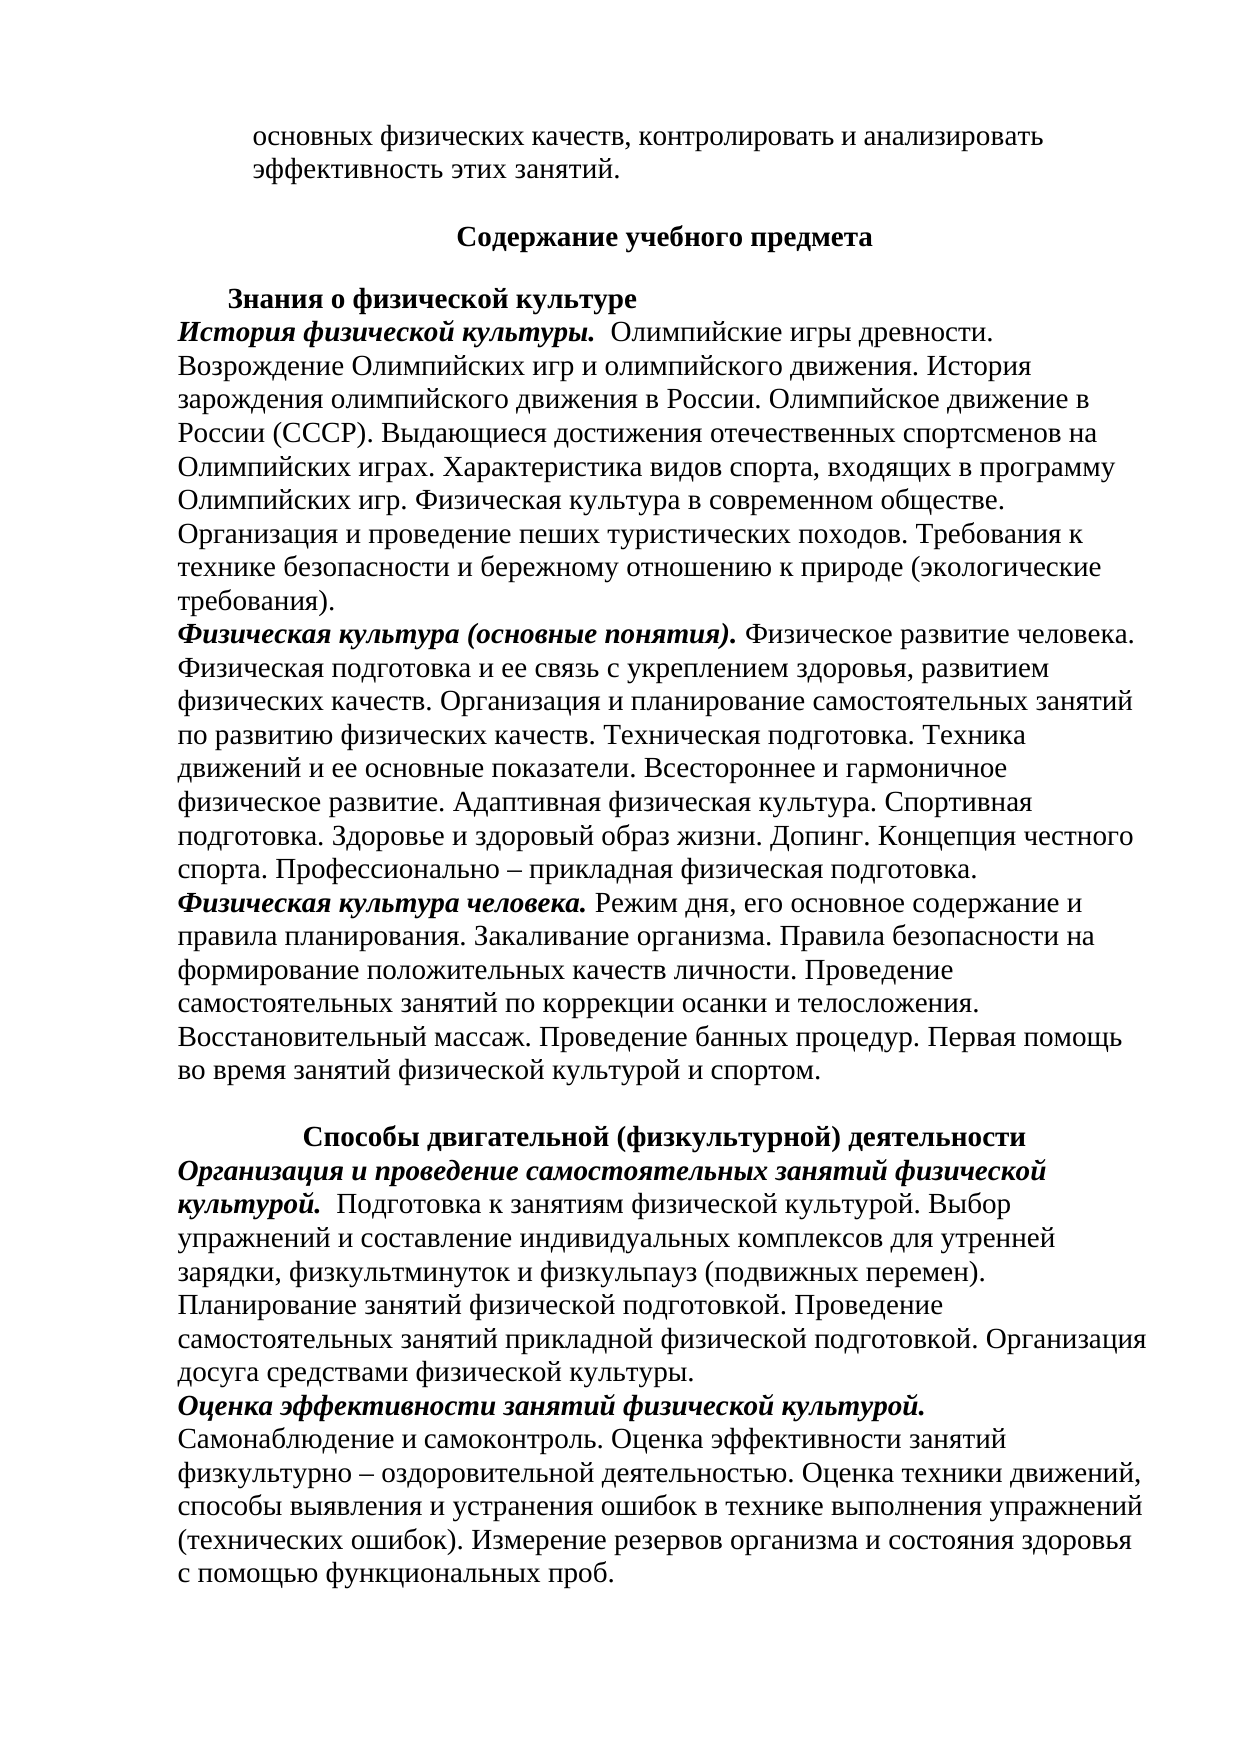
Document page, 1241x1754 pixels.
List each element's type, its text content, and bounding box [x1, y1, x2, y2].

text Знания о физической культуре [177, 281, 1152, 314]
text Физическая культура человека. Режим дня, его основное содержание и правила планирования. Закаливание организма. Правила безопасности на формирование положительных качеств личности. Проведение самостоятельных занятий по коррекции осанки и телосложения. Восстановительный массаж. Проведение банных процедур. Первая помощь во время занятий физической культурой и спортом. [177, 885, 1152, 1086]
text Содержание учебного предмета [177, 219, 1152, 252]
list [215, 118, 1152, 185]
text Оценка эффективности занятий физической культурой. Самонаблюдение и самоконтроль. Оценка эффективности занятий физкультурно – оздоровительной деятельностью. Оценка техники движений, способы выявления и устранения ошибок в технике выполнения упражнений (технических ошибок). Измерение резервов организма и состояния здоровья с помощью функциональных проб. [177, 1388, 1152, 1589]
text История физической культуры. Олимпийские игры древности. Возрождение Олимпийских игр и олимпийского движения. История зарождения олимпийского движения в России. Олимпийское движение в России (СССР). Выдающиеся достижения отечественных спортсменов на Олимпийских играх. Характеристика видов спорта, входящих в программу Олимпийских игр. Физическая культура в современном обществе. Организация и проведение пеших туристических походов. Требования к технике безопасности и бережному отношению к природе (экологические требования). Физическая культура (основные понятия). Физическое развитие человека. Физическая подготовка и ее связь с укреплением здоровья, развитием физических качеств. Организация и планирование самостоятельных занятий по развитию физических качеств. Техническая подготовка. Техника движений и ее основные показатели. Всестороннее и гармоничное физическое развитие. Адаптивная физическая культура. Спортивная подготовка. Здоровье и здоровый образ жизни. Допинг. Концепция честного спорта. Профессионально – прикладная физическая подготовка. [177, 314, 1152, 885]
text Организация и проведение самостоятельных занятий физической культурой. Подготовка к занятиям физической культурой. Выбор упражнений и составление индивидуальных комплексов для утренней зарядки, физкультминуток и физкульпауз (подвижных перемен). Планирование занятий физической подготовкой. Проведение самостоятельных занятий прикладной физической подготовкой. Организация досуга средствами физической культуры. [177, 1153, 1152, 1388]
text Способы двигательной (физкультурной) деятельности [177, 1119, 1152, 1153]
